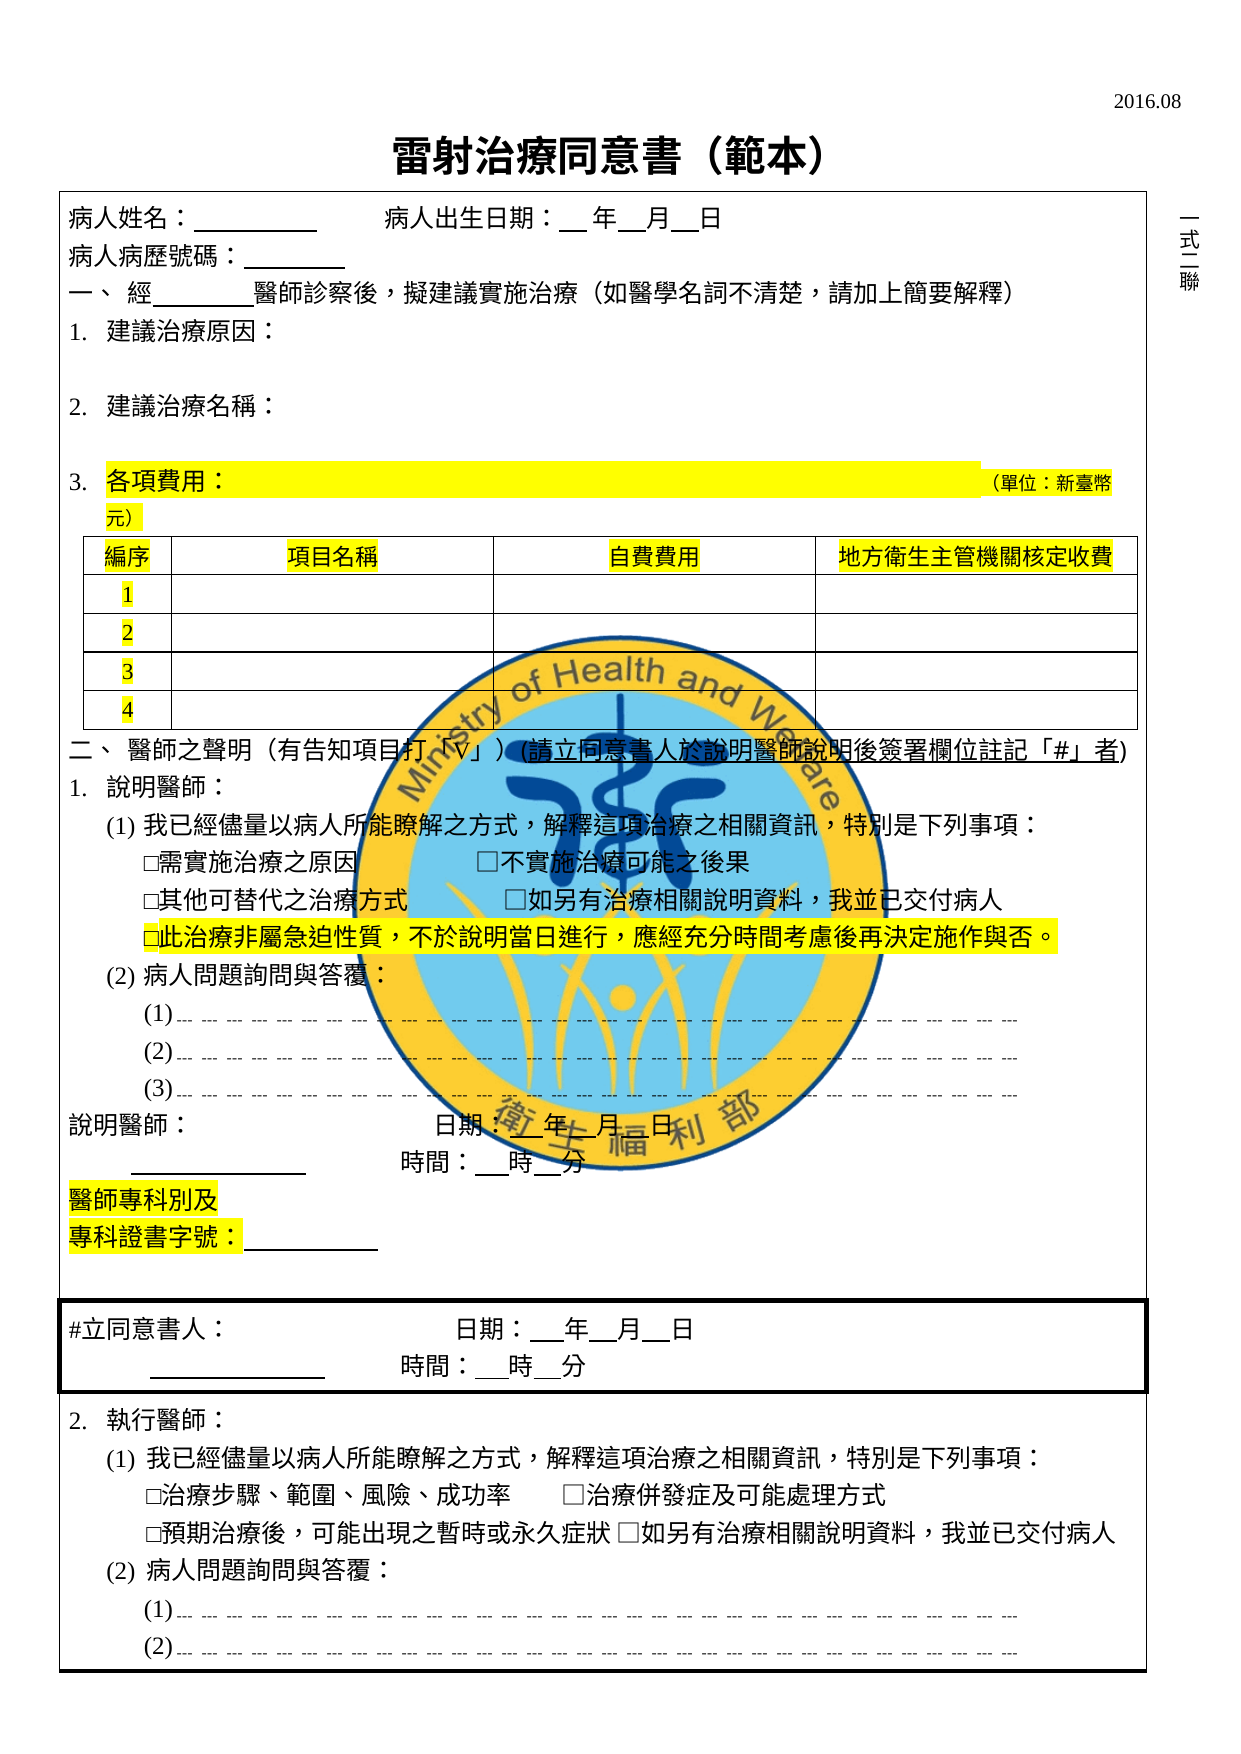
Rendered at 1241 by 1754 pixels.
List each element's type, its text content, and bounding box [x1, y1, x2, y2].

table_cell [60, 1394, 1146, 1668]
table_cell #立同意書人： 日期： 年 月 日 時間： 時 分 [62, 1303, 1144, 1389]
text 雷射治療同意書（範本） [59, 116, 1181, 191]
table_header 病人姓名： 病人出生日期： 年 月 日 病人病歷號碼： 經 醫師診察後，擬建議實施治療（如醫學名詞不清楚，請加上簡要解釋） 建議治療原因： 建議治療名稱： 各項費用： （單位：新臺幣元） 醫師之聲明（有告知項目打「V」）(請立同意書人於說醫師說明後簽署欄位註記「#」者) 說醫師： 我已經儘量以病人所能瞭解之方式，解釋這項治療之相關資訊，特別是下列事項： □需實施治療之原因 □不實施治療可能之後果 □其他可替代之治療方式 □如另有治療相關說明資料，我並已交付病人 □此治療非屬急迫性質，不於說明當日進行，應經充分時間考慮後再決定施作與否。 病人問題詢問與答覆： (1)﹍﹍﹍﹍﹍﹍﹍﹍﹍﹍﹍﹍﹍﹍﹍﹍﹍﹍﹍﹍﹍﹍﹍﹍﹍﹍﹍﹍﹍﹍﹍﹍﹍﹍ (2)﹍﹍﹍﹍﹍﹍﹍﹍﹍﹍﹍﹍﹍﹍﹍﹍﹍﹍﹍﹍﹍﹍﹍﹍﹍﹍﹍﹍﹍﹍﹍﹍﹍﹍ (3)﹍﹍﹍﹍﹍﹍﹍﹍﹍﹍﹍﹍﹍﹍﹍﹍﹍﹍﹍﹍﹍﹍﹍﹍﹍﹍﹍﹍﹍﹍﹍﹍﹍﹍ 說醫師： 日期： 年 月 日 時間： 時 分 醫師專科別及 專科證書字號： [60, 192, 1146, 1298]
